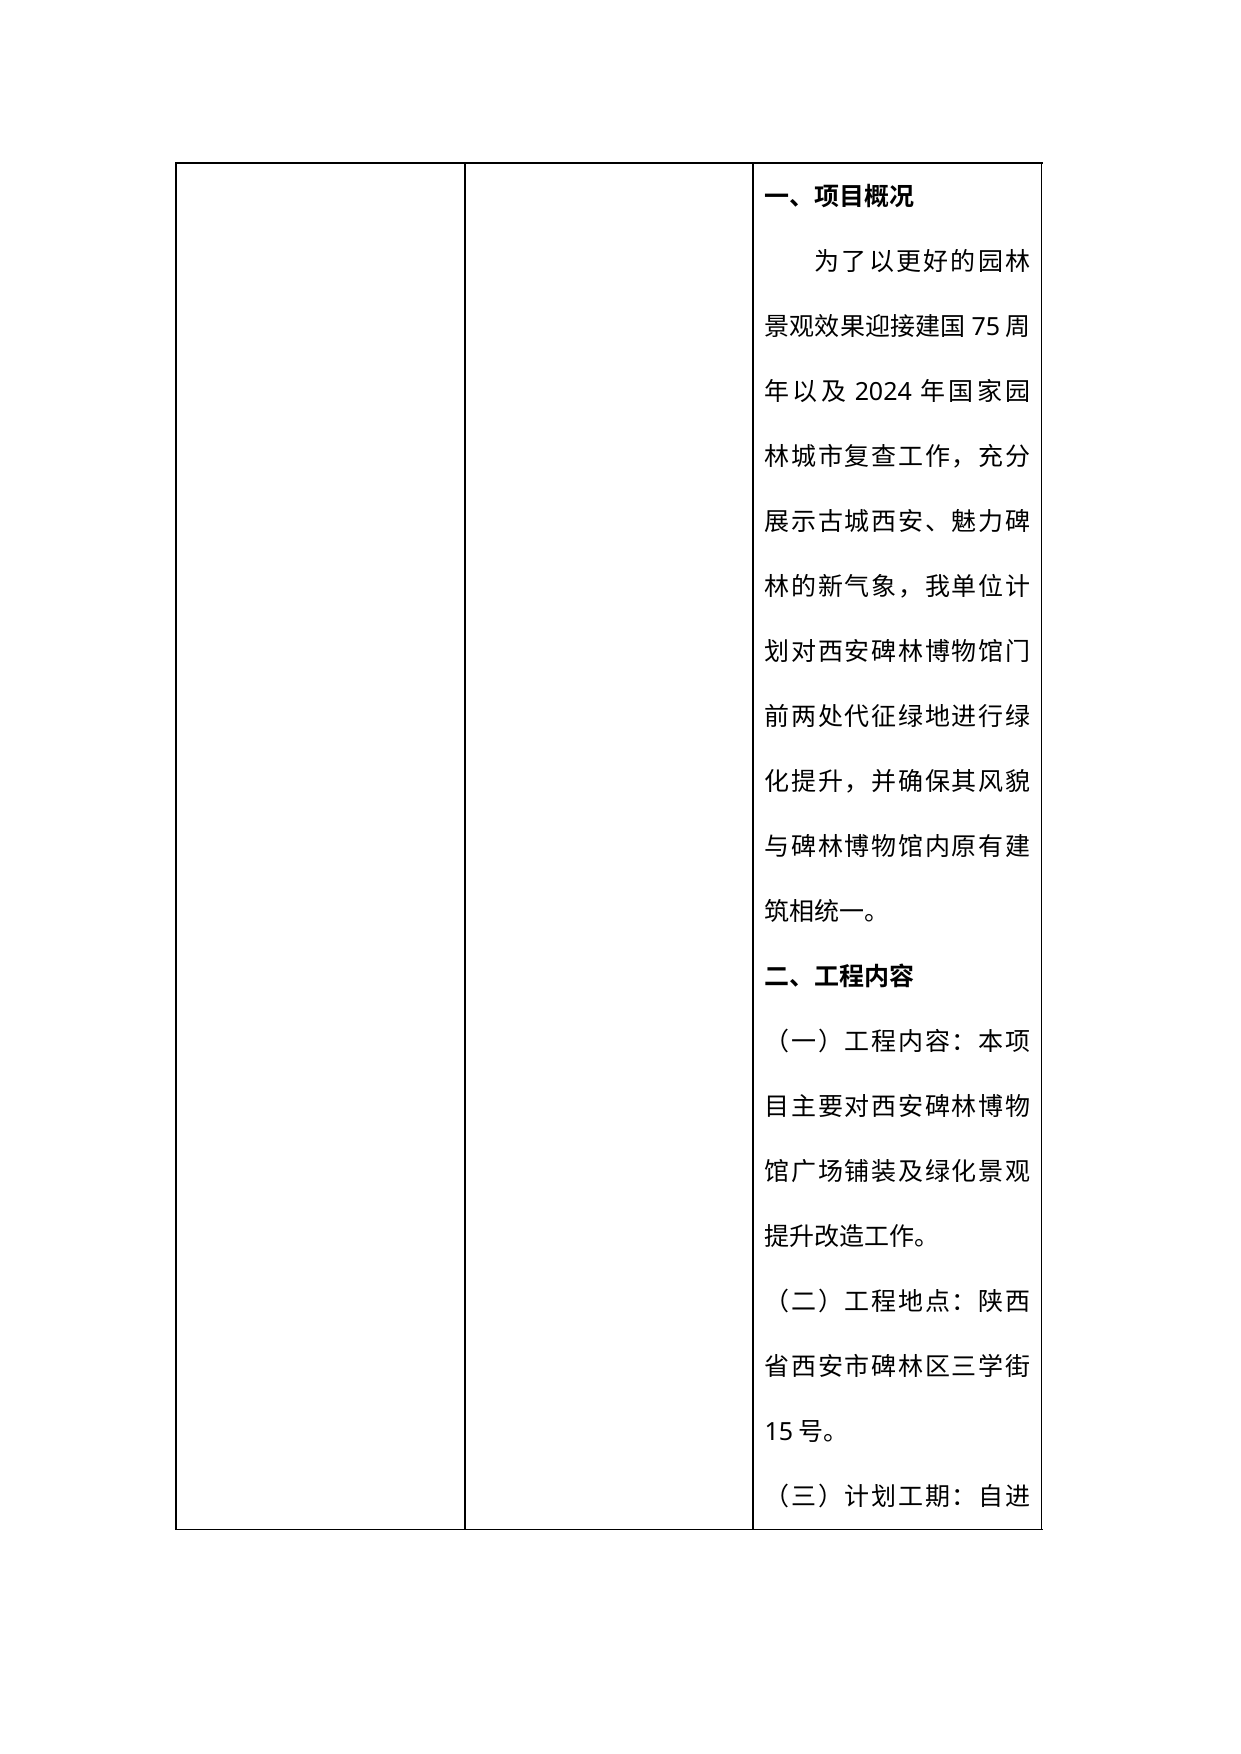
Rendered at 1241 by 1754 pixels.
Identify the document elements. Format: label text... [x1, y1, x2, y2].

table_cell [754, 164, 1041, 1528]
table_cell 1 [466, 164, 752, 1528]
table_cell [177, 164, 464, 1528]
